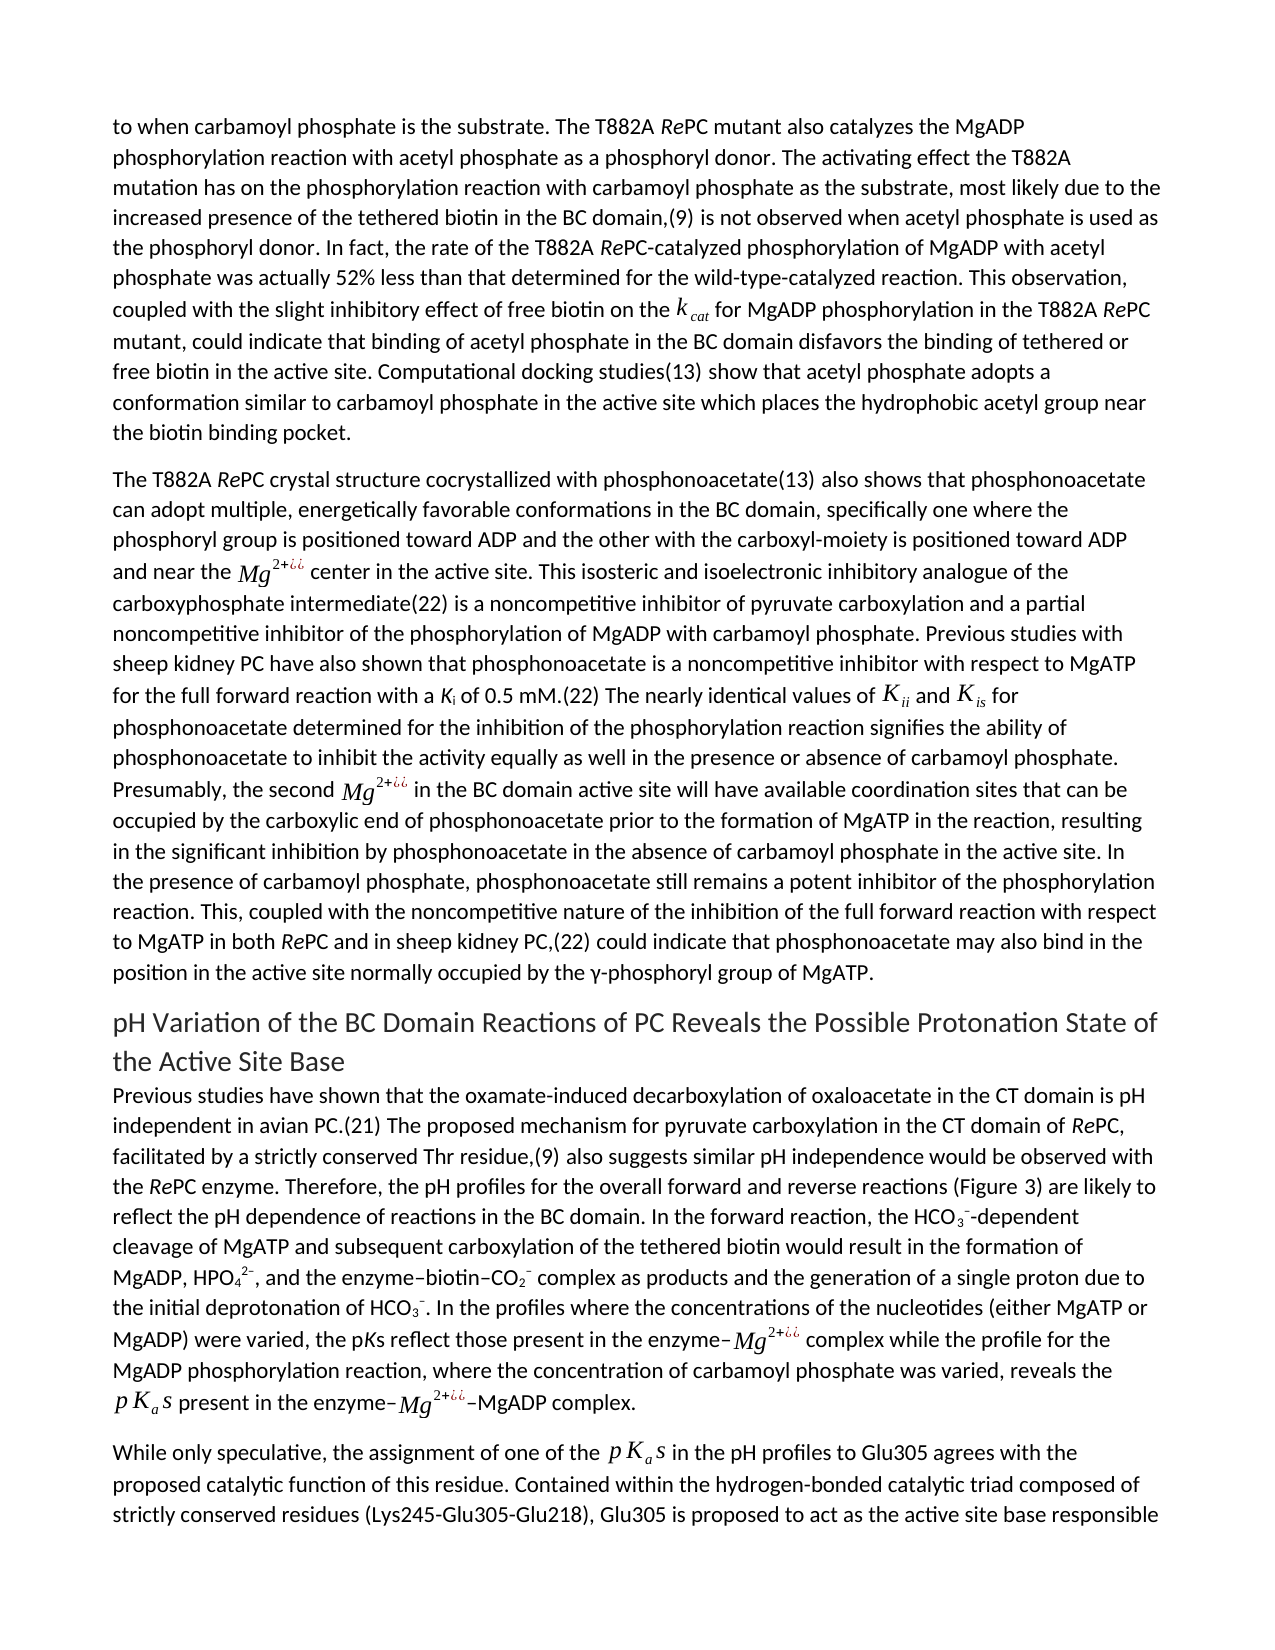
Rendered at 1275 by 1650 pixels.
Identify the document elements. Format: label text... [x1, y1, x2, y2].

subtitle pH Variation of the BC Domain Reactions of PC Reveals the Possible Protonation State of the Active Site Base [112, 1004, 1162, 1079]
text Previous studies have shown that the oxamate-induced decarboxylation of oxaloacetate in the CT domain is pH independent in avian PC.(21) The proposed mechanism for pyruvate carboxylation in the CT domain of RePC, facilitated by a strictly conserved Thr residue,(9) also suggests similar pH independence would be observed with the RePC enzyme. Therefore, the pH profiles for the overall forward and reverse reactions (Figure 3) are likely to reflect the pH dependence of reactions in the BC domain. In the forward reaction, the HCO3–-dependent cleavage of MgATP and subsequent carboxylation of the tethered biotin would result in the formation of MgADP, HPO42–, and the enzyme–biotin–CO2– complex as products and the generation of a single proton due to the initial deprotonation of HCO3–. In the profiles where the concentrations of the nucleotides (either MgATP or MgADP) were varied, the pKs reflect those present in the enzyme– complex while the profile for the MgADP phosphorylation reaction, where the concentration of carbamoyl phosphate was varied, reveals the present in the enzyme––MgADP complex. [112, 1081, 1162, 1418]
text The T882A RePC crystal structure cocrystallized with phosphonoacetate(13) also shows that phosphonoacetate can adopt multiple, energetically favorable conformations in the BC domain, specifically one where the phosphoryl group is positioned toward ADP and the other with the carboxyl-moiety is positioned toward ADP and near the center in the active site. This isosteric and isoelectronic inhibitory analogue of the carboxyphosphate intermediate(22) is a noncompetitive inhibitor of pyruvate carboxylation and a partial noncompetitive inhibitor of the phosphorylation of MgADP with carbamoyl phosphate. Previous studies with sheep kidney PC have also shown that phosphonoacetate is a noncompetitive inhibitor with respect to MgATP for the full forward reaction with a Ki of 0.5 mM.(22) The nearly identical values of and for phosphonoacetate determined for the inhibition of the phosphorylation reaction signifies the ability of phosphonoacetate to inhibit the activity equally as well in the presence or absence of carbamoyl phosphate. Presumably, the second in the BC domain active site will have available coordination sites that can be occupied by the carboxylic end of phosphonoacetate prior to the formation of MgATP in the reaction, resulting in the significant inhibition by phosphonoacetate in the absence of carbamoyl phosphate in the active site. In the presence of carbamoyl phosphate, phosphonoacetate still remains a potent inhibitor of the phosphorylation reaction. This, coupled with the noncompetitive nature of the inhibition of the full forward reaction with respect to MgATP in both RePC and in sheep kidney PC,(22) could indicate that phosphonoacetate may also bind in the position in the active site normally occupied by the γ-phosphoryl group of MgATP. [112, 465, 1162, 986]
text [112, 112, 1162, 446]
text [112, 1437, 1162, 1529]
